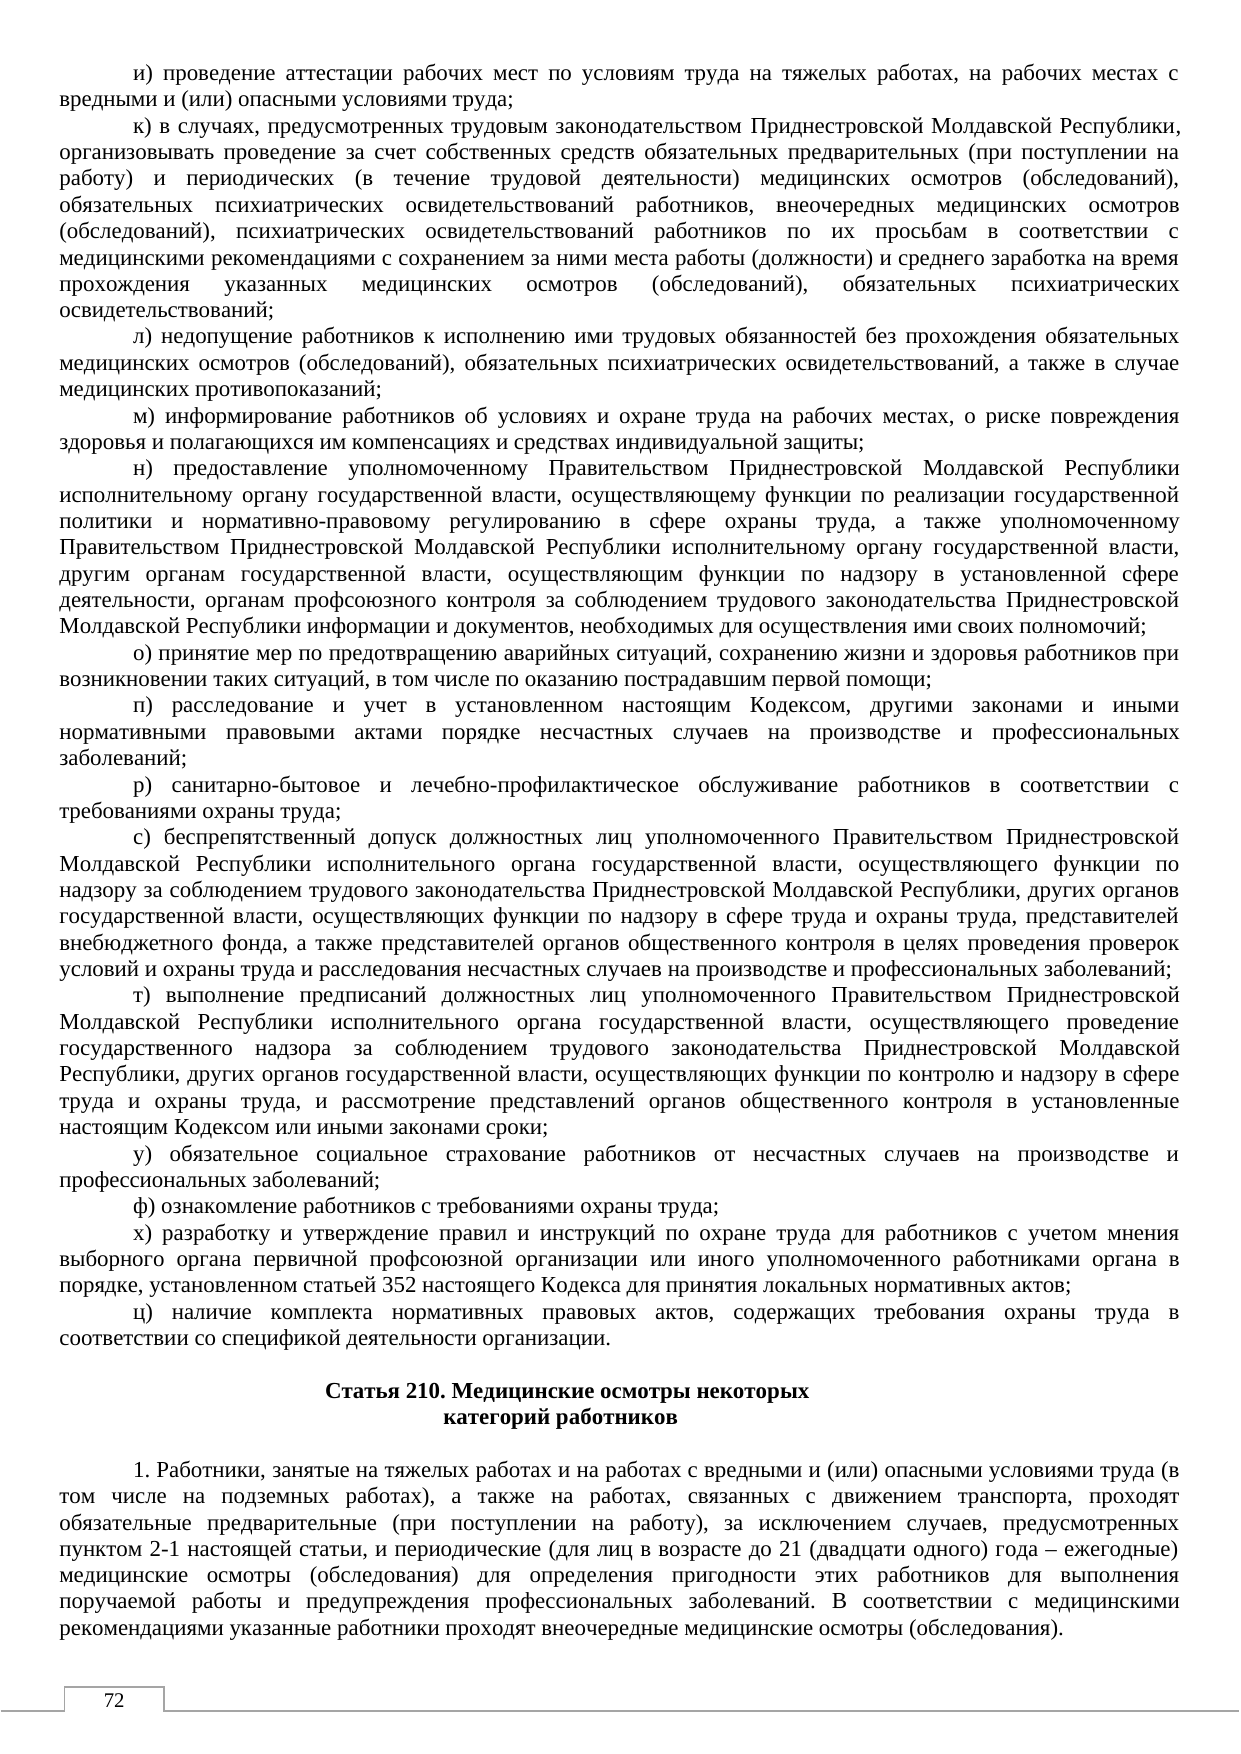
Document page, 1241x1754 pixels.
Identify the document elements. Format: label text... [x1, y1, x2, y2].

text ф) ознакомление работников с требованиями охраны труда; [59, 1192, 1181, 1219]
text р) санитарно-бытовое и лечебно-профилактическое обслуживание работников в соответствии с требованиями охраны труда; [59, 771, 1181, 823]
text ц) наличие комплекта нормативных правовых актов, содержащих требования охраны труда в соответствии со спецификой деятельности организации. [59, 1298, 1181, 1350]
text и) проведение аттестации рабочих мест по условиям труда на тяжелых работах, на рабочих местах с вредными и (или) опасными условиями труда; [59, 59, 1181, 112]
text Статья 210. Медицинские осмотры некоторых [325, 1377, 1181, 1403]
text х) разработку и утверждение правил и инструкций по охране труда для работников с учетом мнения выборного органа первичной профсоюзной организации или иного уполномоченного работниками органа в порядке, установленном статьей 352 настоящего Кодекса для принятия локальных нормативных актов; [59, 1219, 1181, 1298]
text к) в случаях, предусмотренных трудовым законодательством Приднестровской Молдавской Республики, организовывать проведение за счет собственных средств обязательных предварительных (при поступлении на работу) и периодических (в течение трудовой деятельности) медицинских осмотров (обследований), обязательных психиатрических освидетельствований работников, внеочередных медицинских осмотров (обследований), психиатрических освидетельствований работников по их просьбам в соответствии с медицинскими рекомендациями с сохранением за ними места работы (должности) и среднего заработка на время прохождения указанных медицинских осмотров (обследований), обязательных психиатрических освидетельствований; [59, 112, 1181, 323]
text т) выполнение предписаний должностных лиц уполномоченного Правительством Приднестровской Молдавской Республики исполнительного органа государственной власти, осуществляющего проведение государственного надзора за соблюдением трудового законодательства Приднестровской Молдавской Республики, других органов государственной власти, осуществляющих функции по контролю и надзору в сфере труда и охраны труда, и рассмотрение представлений органов общественного контроля в установленные настоящим Кодексом или иными законами сроки; [59, 981, 1181, 1139]
text о) принятие мер по предотвращению аварийных ситуаций, сохранению жизни и здоровья работников при возникновении таких ситуаций, в том числе по оказанию пострадавшим первой помощи; [59, 639, 1181, 692]
text у) обязательное социальное страхование работников от несчастных случаев на производстве и профессиональных заболеваний; [59, 1139, 1181, 1192]
text м) информирование работников об условиях и охране труда на рабочих местах, о риске повреждения здоровья и полагающихся им компенсациях и средствах индивидуальной защиты; [59, 402, 1181, 454]
text 1. Работники, занятые на тяжелых работах и на работах с вредными и (или) опасными условиями труда (в том числе на подземных работах), а также на работах, связанных с движением транспорта, проходят обязательные предварительные (при поступлении на работу), за исключением случаев, предусмотренных пунктом 2-1 настоящей статьи, и периодические (для лиц в возрасте до 21 (двадцати одного) года – ежегодные) медицинские осмотры (обследования) для определения пригодности этих работников для выполнения поручаемой работы и предупреждения профессиональных заболеваний. В соответствии с медицинскими рекомендациями указанные работники проходят внеочередные медицинские осмотры (обследования). [59, 1456, 1181, 1640]
text н) предоставление уполномоченному Правительством Приднестровской Молдавской Республики исполнительному органу государственной власти, осуществляющему функции по реализации государственной политики и нормативно-правовому регулированию в сфере охраны труда, а также уполномоченному Правительством Приднестровской Молдавской Республики исполнительному органу государственной власти, другим органам государственной власти, осуществляющим функции по надзору в установленной сфере деятельности, органам профсоюзного контроля за соблюдением трудового законодательства Приднестровской Молдавской Республики информации и документов, необходимых для осуществления ими своих полномочий; [59, 454, 1181, 639]
text с) беспрепятственный допуск должностных лиц уполномоченного Правительством Приднестровской Молдавской Республики исполнительного органа государственной власти, осуществляющего функции по надзору за соблюдением трудового законодательства Приднестровской Молдавской Республики, других органов государственной власти, осуществляющих функции по надзору в сфере труда и охраны труда, представителей внебюджетного фонда, а также представителей органов общественного контроля в целях проведения проверок условий и охраны труда и расследования несчастных случаев на производстве и профессиональных заболеваний; [59, 823, 1181, 981]
text п) расследование и учет в установленном настоящим Кодексом, другими законами и иными нормативными правовыми актами порядке несчастных случаев на производстве и профессиональных заболеваний; [59, 692, 1181, 771]
text л) недопущение работников к исполнению ими трудовых обязанностей без прохождения обязательных медицинских осмотров (обследований), обязательных психиатрических освидетельствований, а также в случае медицинских противопоказаний; [59, 323, 1181, 402]
text категорий работников [325, 1403, 1181, 1429]
